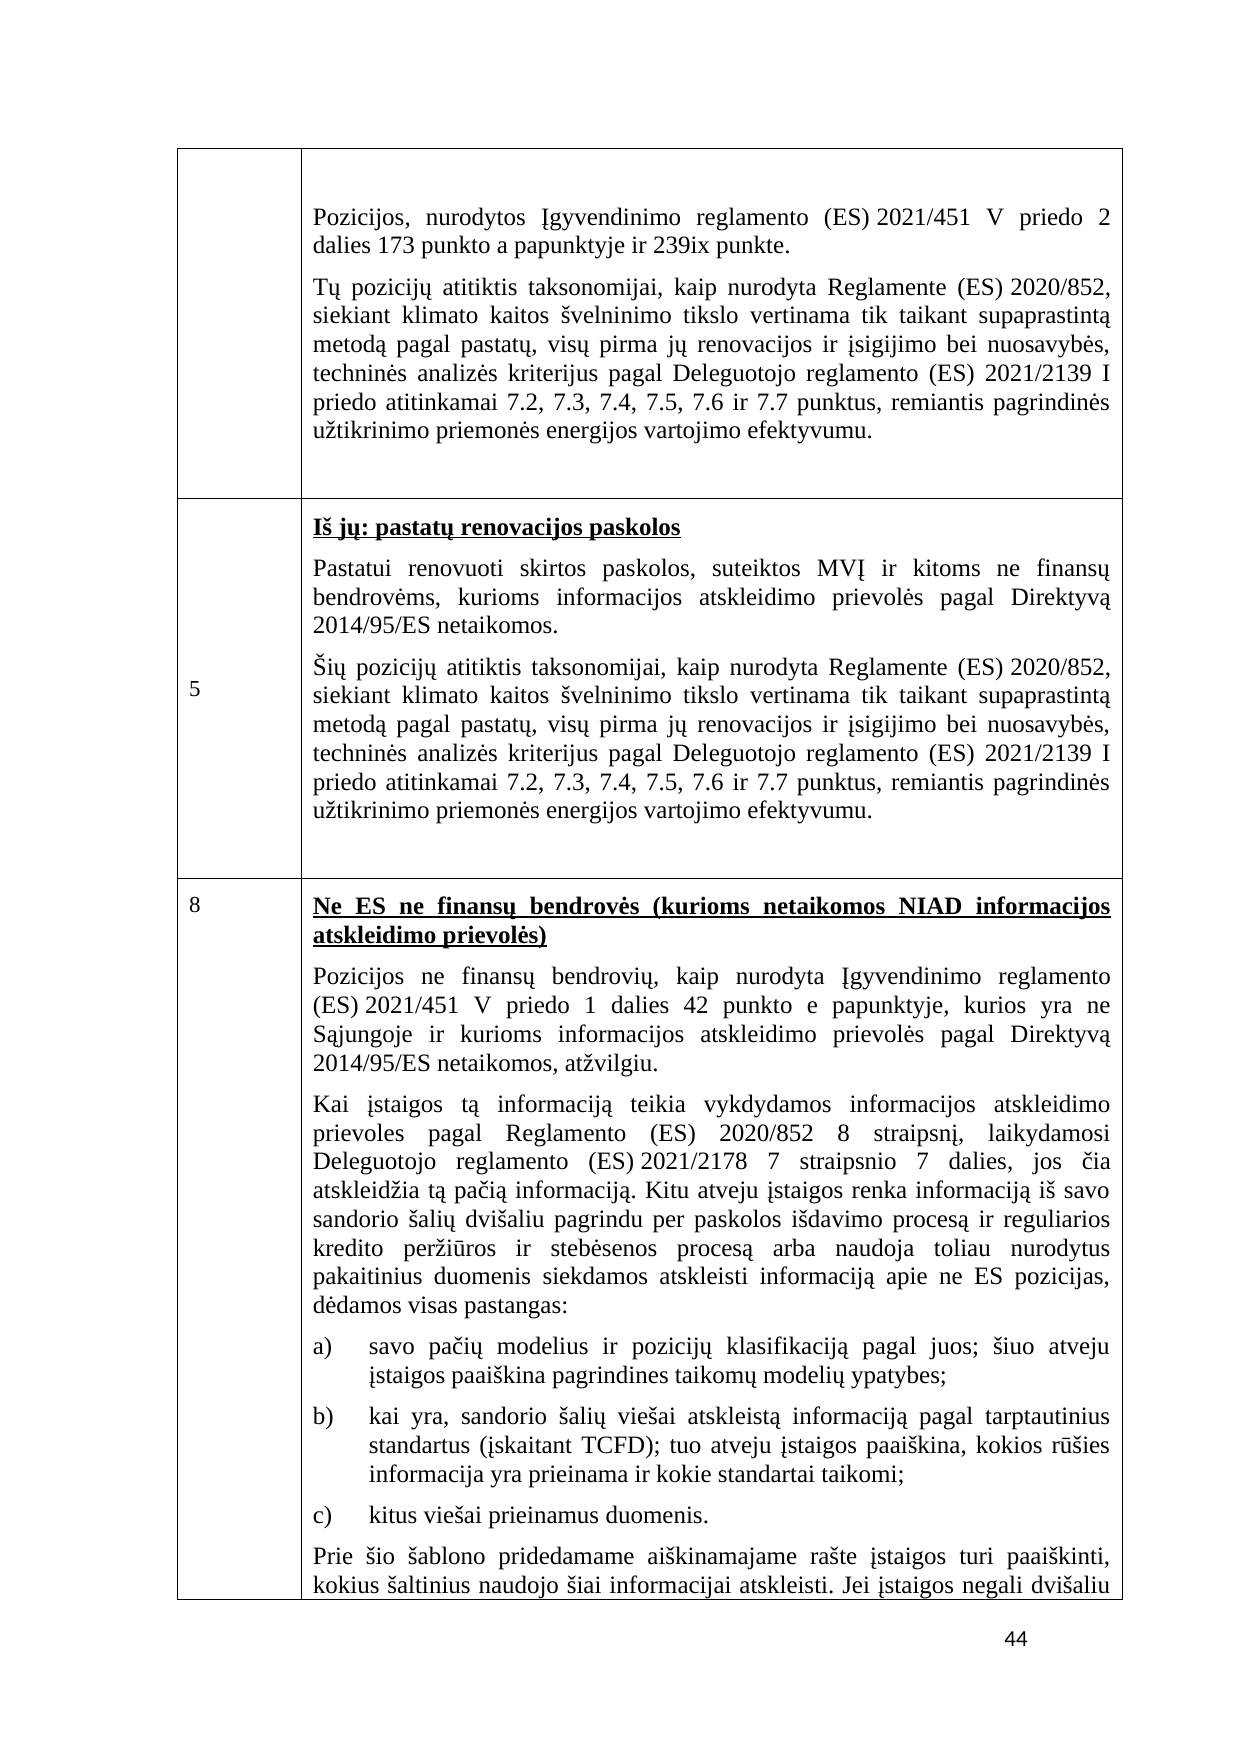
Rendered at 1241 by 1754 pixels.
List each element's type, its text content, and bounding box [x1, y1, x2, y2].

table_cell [302, 879, 1122, 1599]
table_cell 5 [178, 499, 301, 878]
table_cell 8 [178, 879, 301, 1599]
table_cell 4 [178, 149, 301, 498]
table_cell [302, 149, 1122, 498]
table_cell Iš jų: pastatų renovacijos paskolos Pastatui renovuoti skirtos paskolos, suteiktos MVĮ ir kitoms ne finansų bendrovėms, kurioms informacijos atskleidimo prievolės pagal Direktyvą 2014/95/ES netaikomos. Šių pozicijų atitiktis taksonomijai, kaip nurodyta Reglamente (ES) 2020/852, siekiant klimato kaitos švelninimo tikslo vertinama tik taikant supaprastintą metodą pagal pastatų, visų pirma jų renovacijos ir įsigijimo bei nuosavybės, techninės analizės kriterijus pagal Deleguotojo reglamento (ES) 2021/2139 I priedo atitinkamai 7.2, 7.3, 7.4, 7.5, 7.6 ir 7.7 punktus, remiantis pagrindinės užtikrinimo priemonės energijos vartojimo efektyvumu. [302, 499, 1122, 878]
